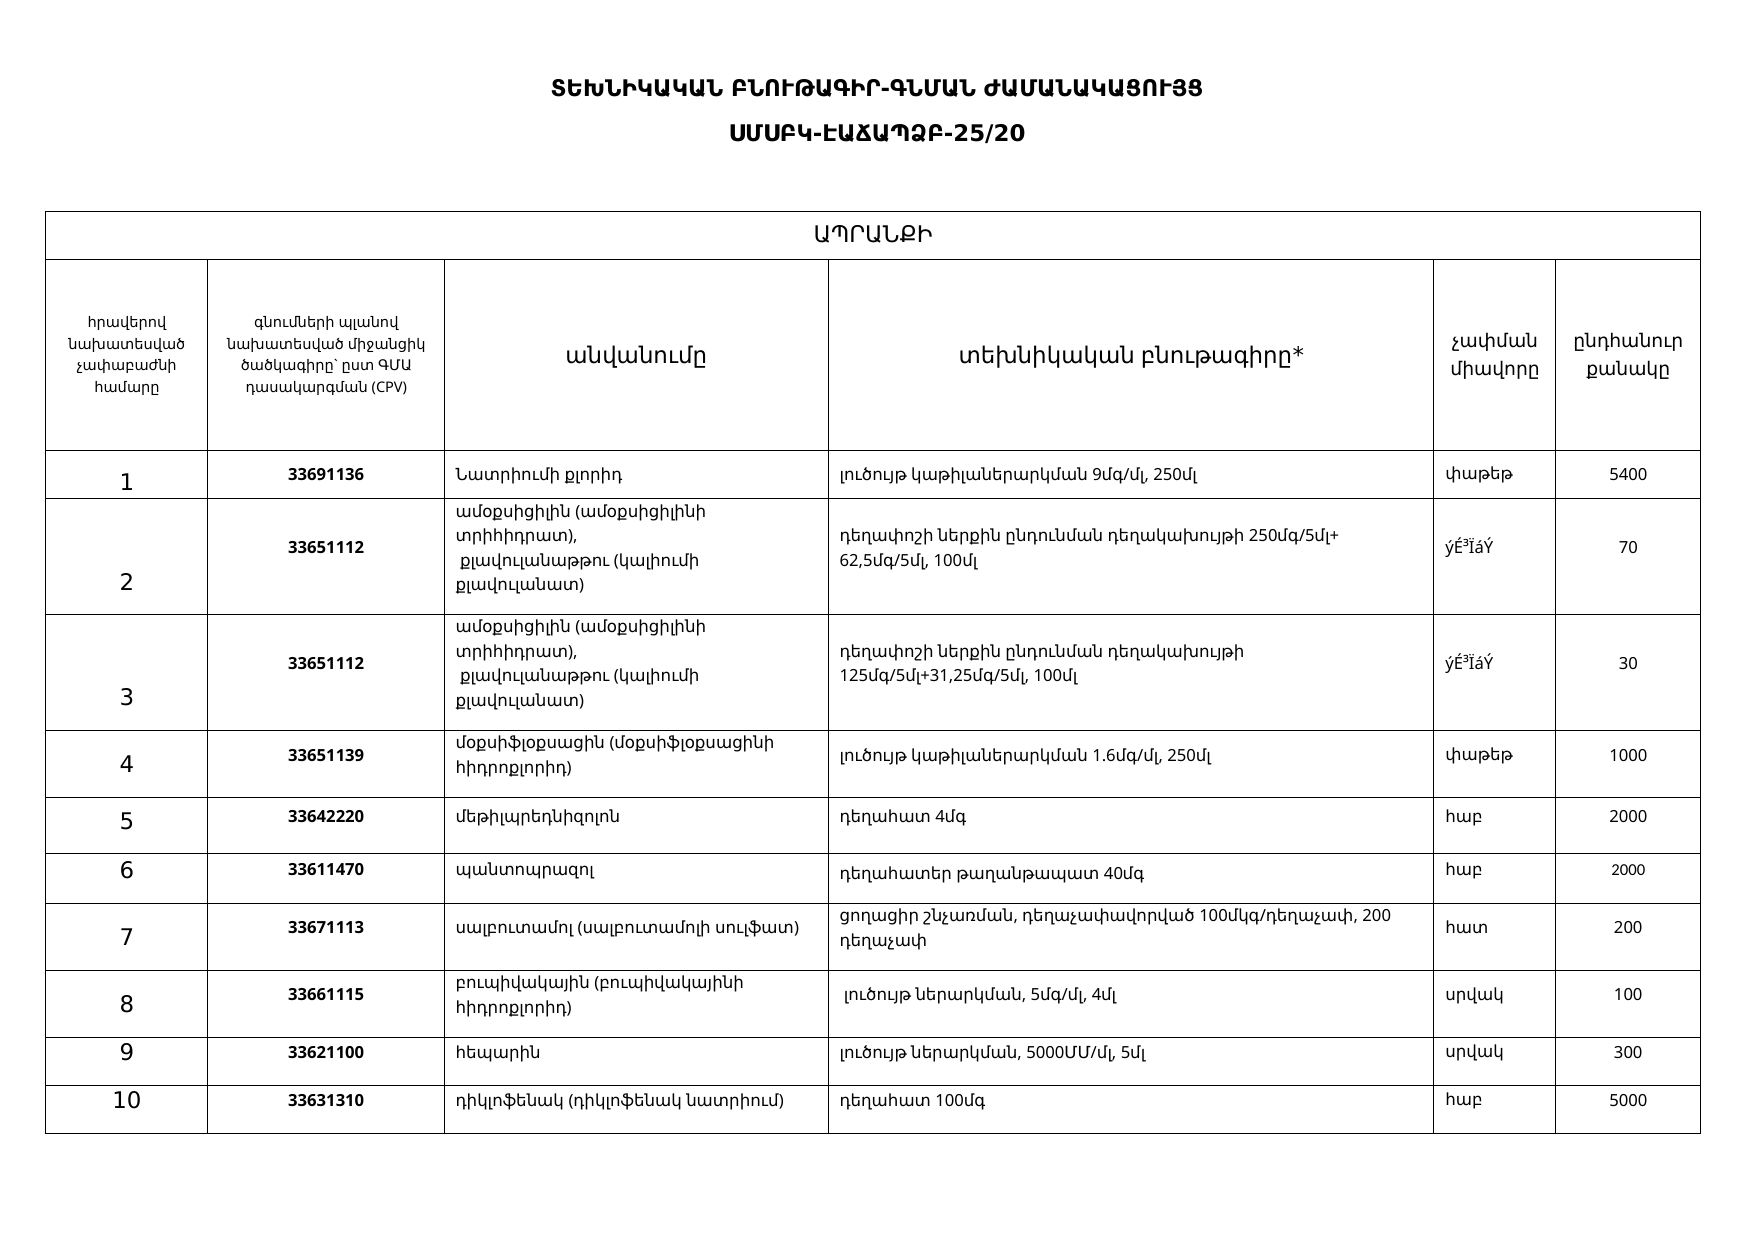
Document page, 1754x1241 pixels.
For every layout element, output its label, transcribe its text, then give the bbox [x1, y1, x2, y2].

table_cell պանտոպրազոլ [445, 854, 828, 903]
table_cell 200 [1556, 904, 1700, 970]
table_header ԱՊՐԱՆՔԻ [46, 212, 1700, 259]
table_cell 2000 [1556, 798, 1700, 853]
table_cell հաբ [1434, 1086, 1555, 1132]
table_cell ընդհանուր քանակը [1556, 260, 1700, 450]
table_cell անվանումը [445, 260, 828, 450]
table_cell ամօքսիցիլին (ամօքսիցիլինի տրիհիդրատ), քլավուլանաթթու (կալիումի քլավուլանատ) [445, 499, 828, 614]
table_cell 5000 [1556, 1086, 1700, 1132]
table_cell փաթեթ [1434, 451, 1555, 498]
table_cell 2 [46, 499, 207, 614]
table_cell 10 [46, 1086, 207, 1132]
table_cell ցողացիր շնչառման, դեղաչափավորված 100մկգ/դեղաչափ, 200 դեղաչափ [829, 904, 1433, 970]
table_cell լուծույթ կաթիլաներարկման 1.6մգ/մլ, 250մլ [829, 731, 1433, 797]
table_cell սրվակ [1434, 1038, 1555, 1084]
table_cell ýÉ³ÏáÝ [1434, 615, 1555, 730]
table_cell 33661115 [208, 971, 444, 1037]
table_cell 4 [46, 731, 207, 797]
table_cell դեղահատ 4մգ [829, 798, 1433, 853]
table_cell սրվակ [1434, 971, 1555, 1037]
table_cell 33642220 [208, 798, 444, 853]
table_cell չափման միավորը [1434, 260, 1555, 450]
table_cell դեղափոշի ներքին ընդունման դեղակախույթի 125մգ/5մլ+31,25մգ/5մլ, 100մլ [829, 615, 1433, 730]
table_cell 6 [46, 854, 207, 903]
table_cell հաբ [1434, 854, 1555, 903]
table_cell հեպարին [445, 1038, 828, 1084]
text ՍՄՍԲԿ-ԷԱՃԱՊՁԲ-25/20 [75, 120, 1679, 147]
table_cell մեթիլպրեդնիզոլոն [445, 798, 828, 853]
table_cell 8 [46, 971, 207, 1037]
table_cell գնումների պլանով նախատեսված միջանցիկ ծածկագիրը` ըստ ԳՄԱ դասակարգման (CPV) [208, 260, 444, 450]
table_cell դեղահատ 100մգ [829, 1086, 1433, 1132]
table_cell մօքսիֆլօքսացին (մօքսիֆլօքսացինի հիդրոքլորիդ) [445, 731, 828, 797]
table_cell լուծույթ ներարկման, 5000ՄՄ/մլ, 5մլ [829, 1038, 1433, 1084]
table_cell ամօքսիցիլին (ամօքսիցիլինի տրիհիդրատ), քլավուլանաթթու (կալիումի քլավուլանատ) [445, 615, 828, 730]
table_cell 33671113 [208, 904, 444, 970]
table_cell բուպիվակային (բուպիվակայինի հիդրոքլորիդ) [445, 971, 828, 1037]
table_cell լուծույթ ներարկման, 5մգ/մլ, 4մլ [829, 971, 1433, 1037]
table_cell հատ [1434, 904, 1555, 970]
table_cell 33631310 [208, 1086, 444, 1132]
table_cell ýÉ³ÏáÝ [1434, 499, 1555, 614]
table_cell 33651139 [208, 731, 444, 797]
table_cell 7 [46, 904, 207, 970]
table_cell 5 [46, 798, 207, 853]
table_cell սալբուտամոլ (սալբուտամոլի սուլֆատ) [445, 904, 828, 970]
table_cell 5400 [1556, 451, 1700, 498]
table_cell 1 [46, 451, 207, 498]
table_cell 3 [46, 615, 207, 730]
table_cell 100 [1556, 971, 1700, 1037]
table_cell լուծույթ կաթիլաներարկման 9մգ/մլ, 250մլ [829, 451, 1433, 498]
table_cell 33651112 [208, 499, 444, 614]
table_cell հրավերով նախատեսված չափաբաժնի համարը [46, 260, 207, 450]
table_cell տեխնիկական բնութագիրը* [829, 260, 1433, 450]
text ՏԵԽՆԻԿԱԿԱՆ ԲՆՈՒԹԱԳԻՐ-ԳՆՄԱՆ ԺԱՄԱՆԱԿԱՑՈՒՅՑ [75, 75, 1679, 102]
table_cell 33651112 [208, 615, 444, 730]
table_cell փաթեթ [1434, 731, 1555, 797]
table_cell 33611470 [208, 854, 444, 903]
table_cell 33691136 [208, 451, 444, 498]
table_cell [445, 1086, 828, 1132]
table_cell Նատրիումի քլորիդ [445, 451, 828, 498]
table_cell 70 [1556, 499, 1700, 614]
table_cell դեղահատեր թաղանթապատ 40մգ [829, 854, 1433, 903]
table_cell 300 [1556, 1038, 1700, 1084]
table_cell դեղափոշի ներքին ընդունման դեղակախույթի 250մգ/5մլ+ 62,5մգ/5մլ, 100մլ [829, 499, 1433, 614]
table_cell 33621100 [208, 1038, 444, 1084]
table_cell 9 [46, 1038, 207, 1084]
table_cell 30 [1556, 615, 1700, 730]
table_cell հաբ [1434, 798, 1555, 853]
table_cell 1000 [1556, 731, 1700, 797]
table_cell 2000 [1556, 854, 1700, 903]
